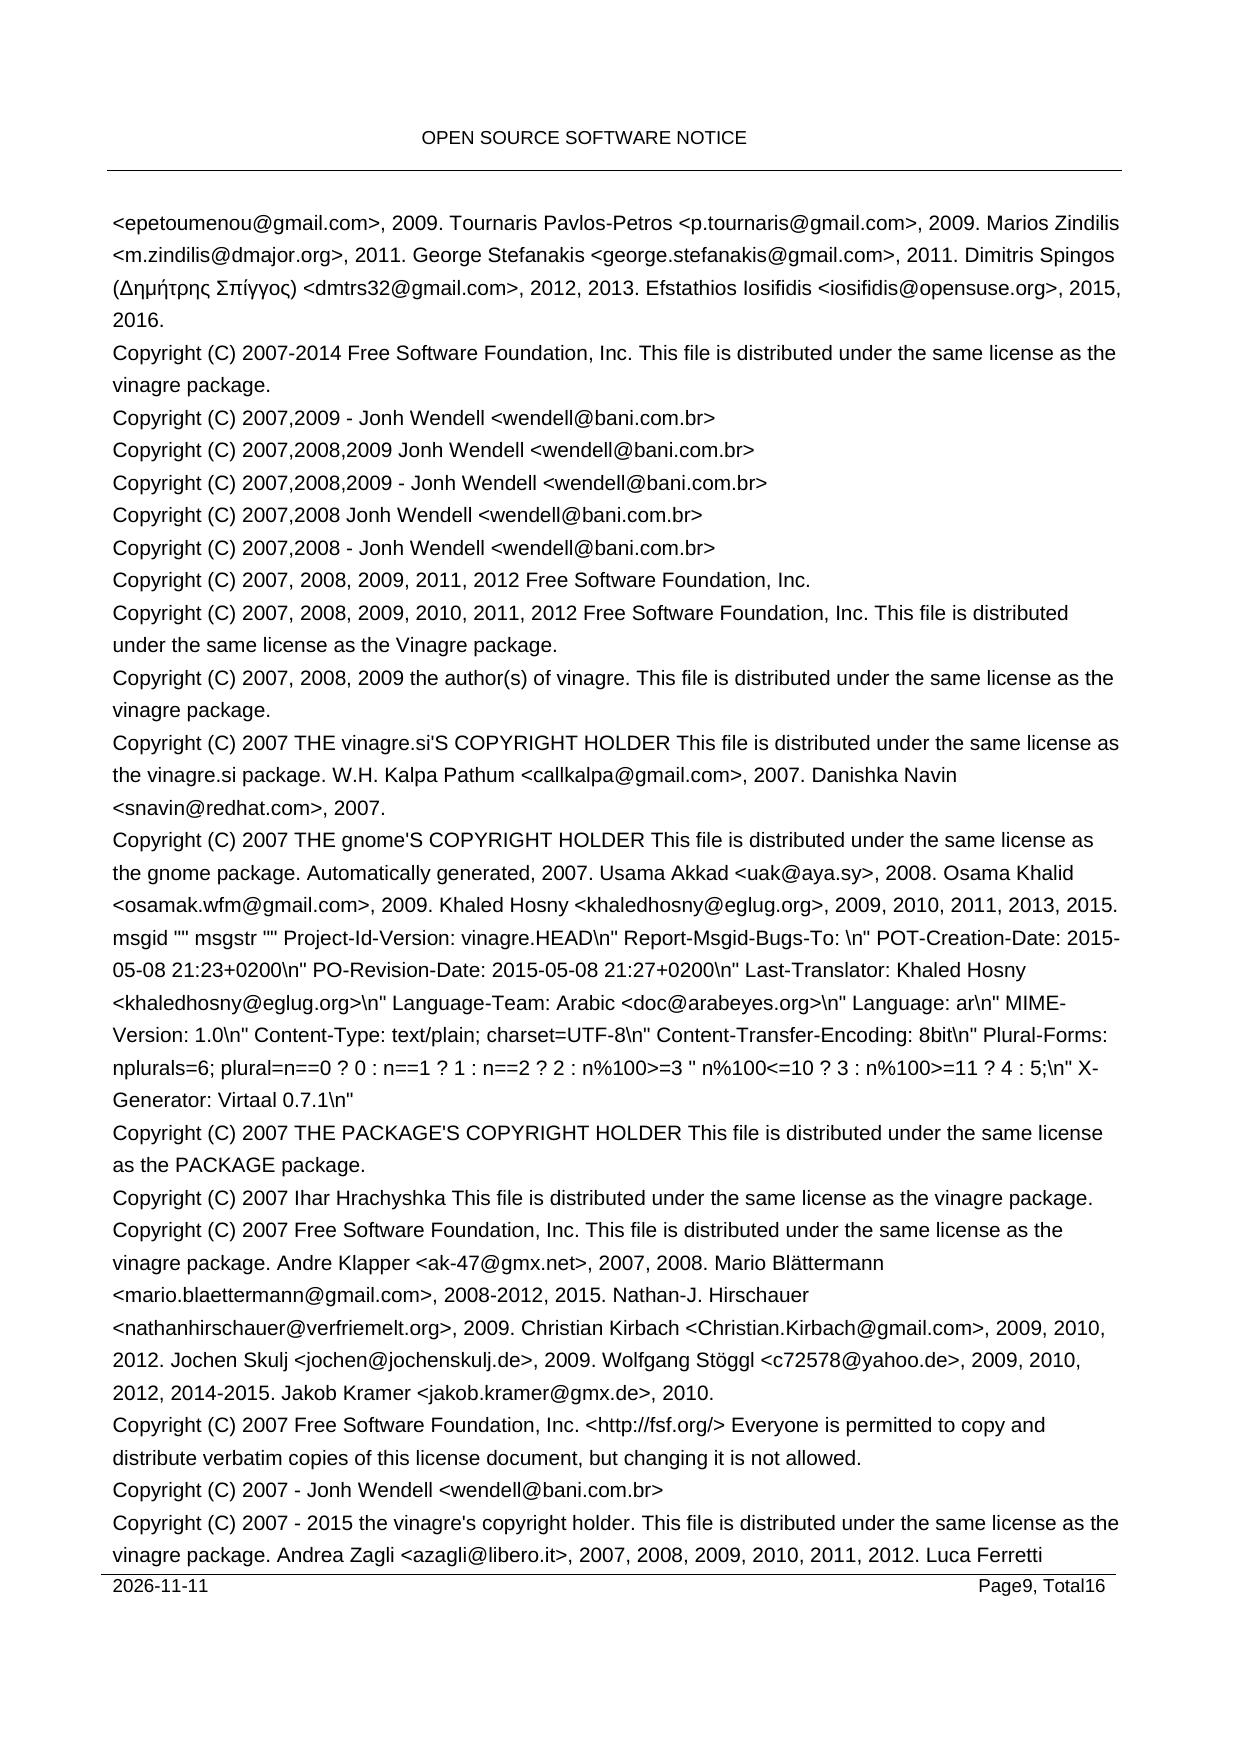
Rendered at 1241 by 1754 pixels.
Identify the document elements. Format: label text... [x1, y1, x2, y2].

text Copyright (C) 2007,2008,2009 Jonh Wendell <wendell@bani.com.br> [112, 434, 1128, 466]
text Copyright (C) 2007,2008 - Jonh Wendell <wendell@bani.com.br> [112, 531, 1128, 564]
text Copyright (C) 2007 THE PACKAGE'S COPYRIGHT HOLDER This file is distributed under the same license as the PACKAGE package. [112, 1116, 1128, 1181]
text Copyright (C) 2007 Free Software Foundation, Inc. This file is distributed under the same license as the vinagre package. Andre Klapper <ak-47@gmx.net>, 2007, 2008. Mario Blättermann <mario.blaettermann@gmail.com>, 2008-2012, 2015. Nathan-J. Hirschauer <nathanhirschauer@verfriemelt.org>, 2009. Christian Kirbach <Christian.Kirbach@gmail.com>, 2009, 2010, 2012. Jochen Skulj <jochen@jochenskulj.de>, 2009. Wolfgang Stöggl <c72578@yahoo.de>, 2009, 2010, 2012, 2014-2015. Jakob Kramer <jakob.kramer@gmx.de>, 2010. [112, 1214, 1128, 1409]
text Copyright (C) 2007, 2008, 2009, 2011, 2012 Free Software Foundation, Inc. [112, 564, 1128, 596]
text Copyright (C) 2007,2008 Jonh Wendell <wendell@bani.com.br> [112, 499, 1128, 531]
text Copyright (C) 2007,2009 - Jonh Wendell <wendell@bani.com.br> [112, 401, 1128, 434]
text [112, 206, 1128, 336]
text Copyright (C) 2007 THE vinagre.si'S COPYRIGHT HOLDER This file is distributed under the same license as the vinagre.si package. W.H. Kalpa Pathum <callkalpa@gmail.com>, 2007. Danishka Navin <snavin@redhat.com>, 2007. [112, 726, 1128, 824]
text Copyright (C) 2007 Free Software Foundation, Inc. <http://fsf.org/> Everyone is permitted to copy and distribute verbatim copies of this license document, but changing it is not allowed. [112, 1409, 1128, 1474]
text Copyright (C) 2007, 2008, 2009, 2010, 2011, 2012 Free Software Foundation, Inc. This file is distributed under the same license as the Vinagre package. [112, 596, 1128, 661]
text Copyright (C) 2007 - Jonh Wendell <wendell@bani.com.br> [112, 1474, 1128, 1506]
text Copyright (C) 2007 THE gnome'S COPYRIGHT HOLDER This file is distributed under the same license as the gnome package. Automatically generated, 2007. Usama Akkad <uak@aya.sy>, 2008. Osama Khalid <osamak.wfm@gmail.com>, 2009. Khaled Hosny <khaledhosny@eglug.org>, 2009, 2010, 2011, 2013, 2015. msgid "" msgstr "" Project-Id-Version: vinagre.HEAD\n" Report-Msgid-Bugs-To: \n" POT-Creation-Date: 2015-05-08 21:23+0200\n" PO-Revision-Date: 2015-05-08 21:27+0200\n" Last-Translator: Khaled Hosny <khaledhosny@eglug.org>\n" Language-Team: Arabic <doc@arabeyes.org>\n" Language: ar\n" MIME-Version: 1.0\n" Content-Type: text/plain; charset=UTF-8\n" Content-Transfer-Encoding: 8bit\n" Plural-Forms: nplurals=6; plural=n==0 ? 0 : n==1 ? 1 : n==2 ? 2 : n%100>=3 " n%100<=10 ? 3 : n%100>=11 ? 4 : 5;\n" X-Generator: Virtaal 0.7.1\n" [112, 824, 1128, 1116]
text Copyright (C) 2007,2008,2009 - Jonh Wendell <wendell@bani.com.br> [112, 466, 1128, 499]
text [112, 1506, 1128, 1571]
text Copyright (C) 2007, 2008, 2009 the author(s) of vinagre. This file is distributed under the same license as the vinagre package. [112, 661, 1128, 726]
text Copyright (C) 2007-2014 Free Software Foundation, Inc. This file is distributed under the same license as the vinagre package. [112, 336, 1128, 401]
text Copyright (C) 2007 Ihar Hrachyshka This file is distributed under the same license as the vinagre package. [112, 1181, 1128, 1214]
